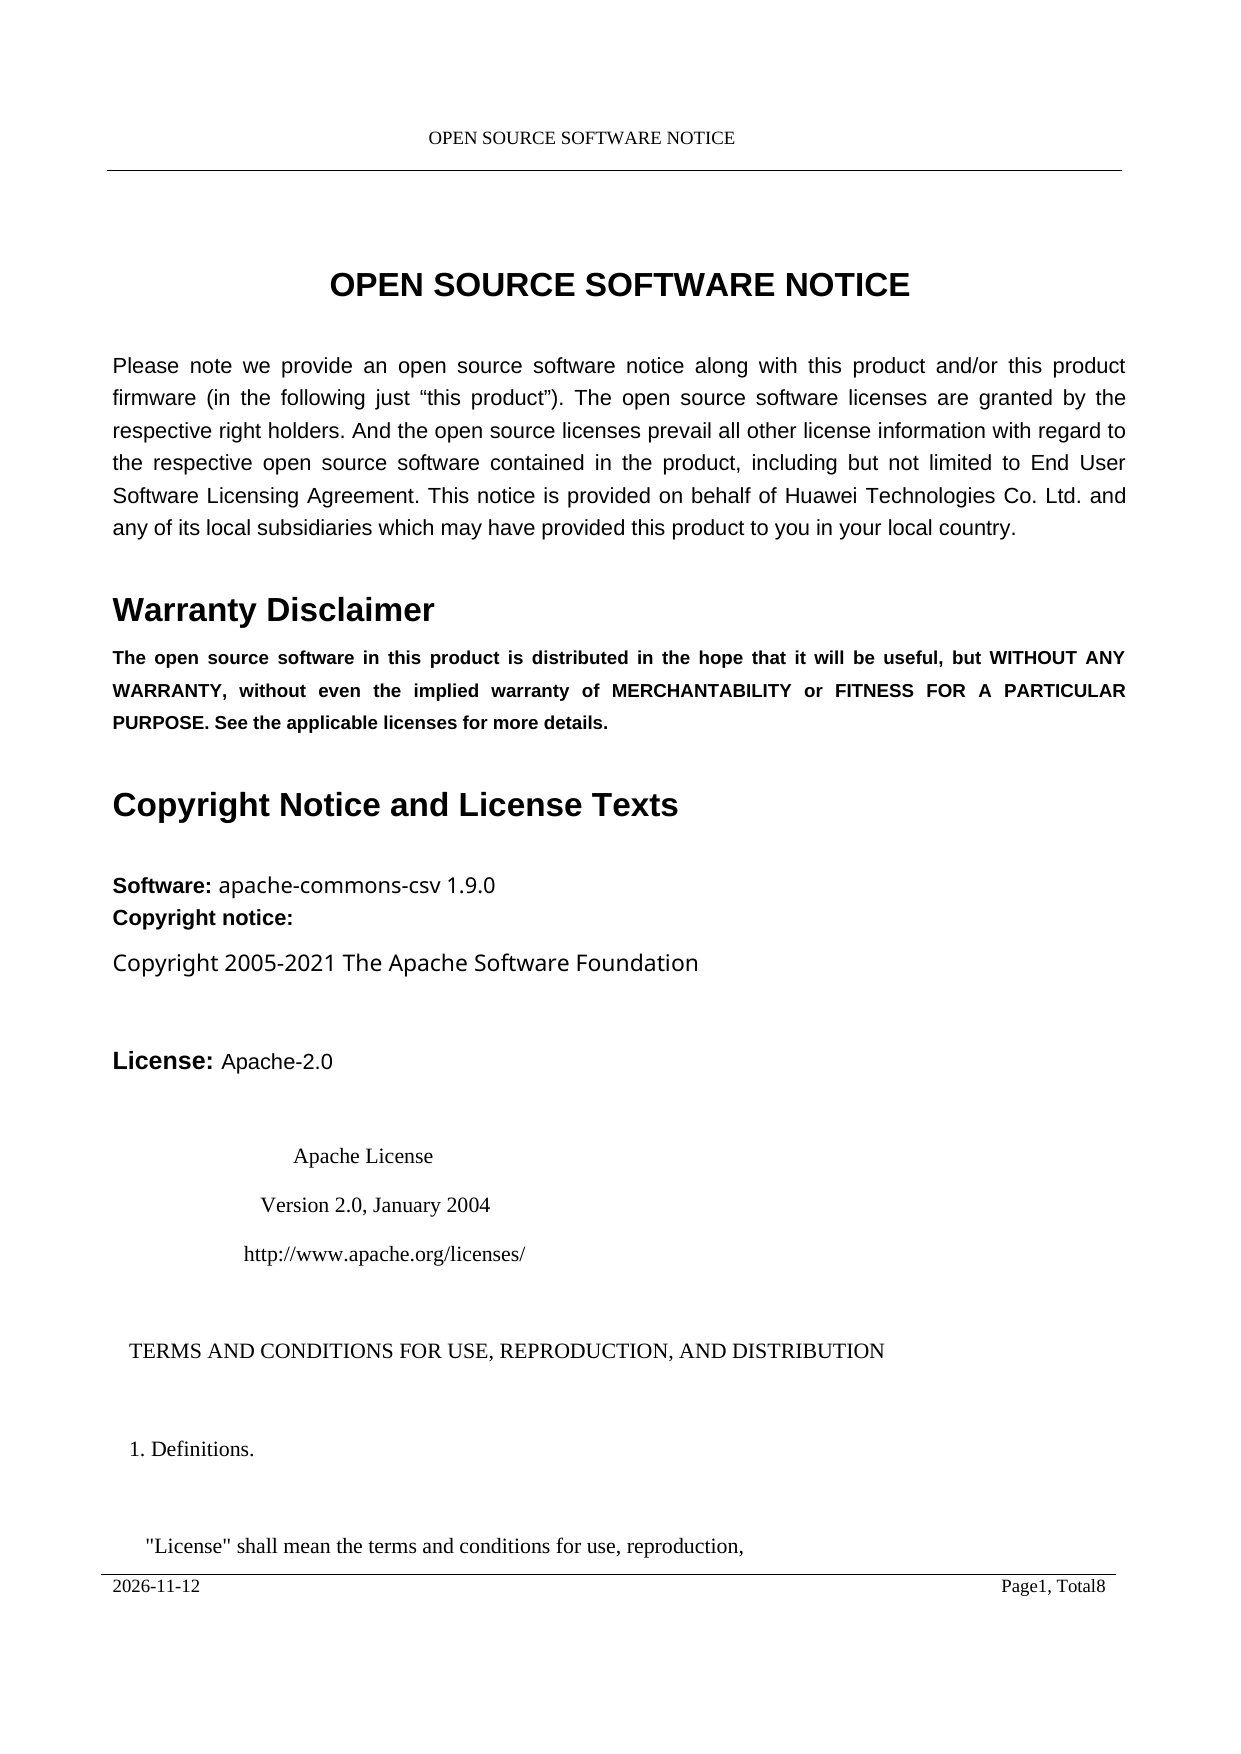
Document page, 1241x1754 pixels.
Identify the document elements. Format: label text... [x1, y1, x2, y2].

text The open source software in this product is distributed in the hope that it will be useful, but WITHOUT ANY WARRANTY, without even the implied warranty of MERCHANTABILITY or FITNESS FOR A PARTICULAR PURPOSE. See the applicable licenses for more details. [112, 641, 1128, 739]
text Copyright notice: [112, 901, 1128, 934]
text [112, 1091, 1128, 1562]
text License: Apache-2.0 [112, 1044, 1128, 1077]
text Copyright Notice and License Texts [112, 771, 1128, 836]
text Please note we provide an open source software notice along with this product and/or this product firmware (in the following just “this product”). The open source software licenses are granted by the respective right holders. And the open source licenses prevail all other license information with regard to the respective open source software contained in the product, including but not limited to End User Software Licensing Agreement. This notice is provided on behalf of Huawei Technologies Co. Ltd. and any of its local subsidiaries which may have provided this product to you in your local country. [112, 349, 1128, 544]
text Software: apache-commons-csv 1.9.0 [112, 869, 1128, 901]
text Warranty Disclaimer [112, 576, 1128, 641]
text OPEN SOURCE SOFTWARE NOTICE [112, 251, 1128, 316]
text Copyright 2005-2021 The Apache Software Foundation [112, 947, 1128, 1028]
